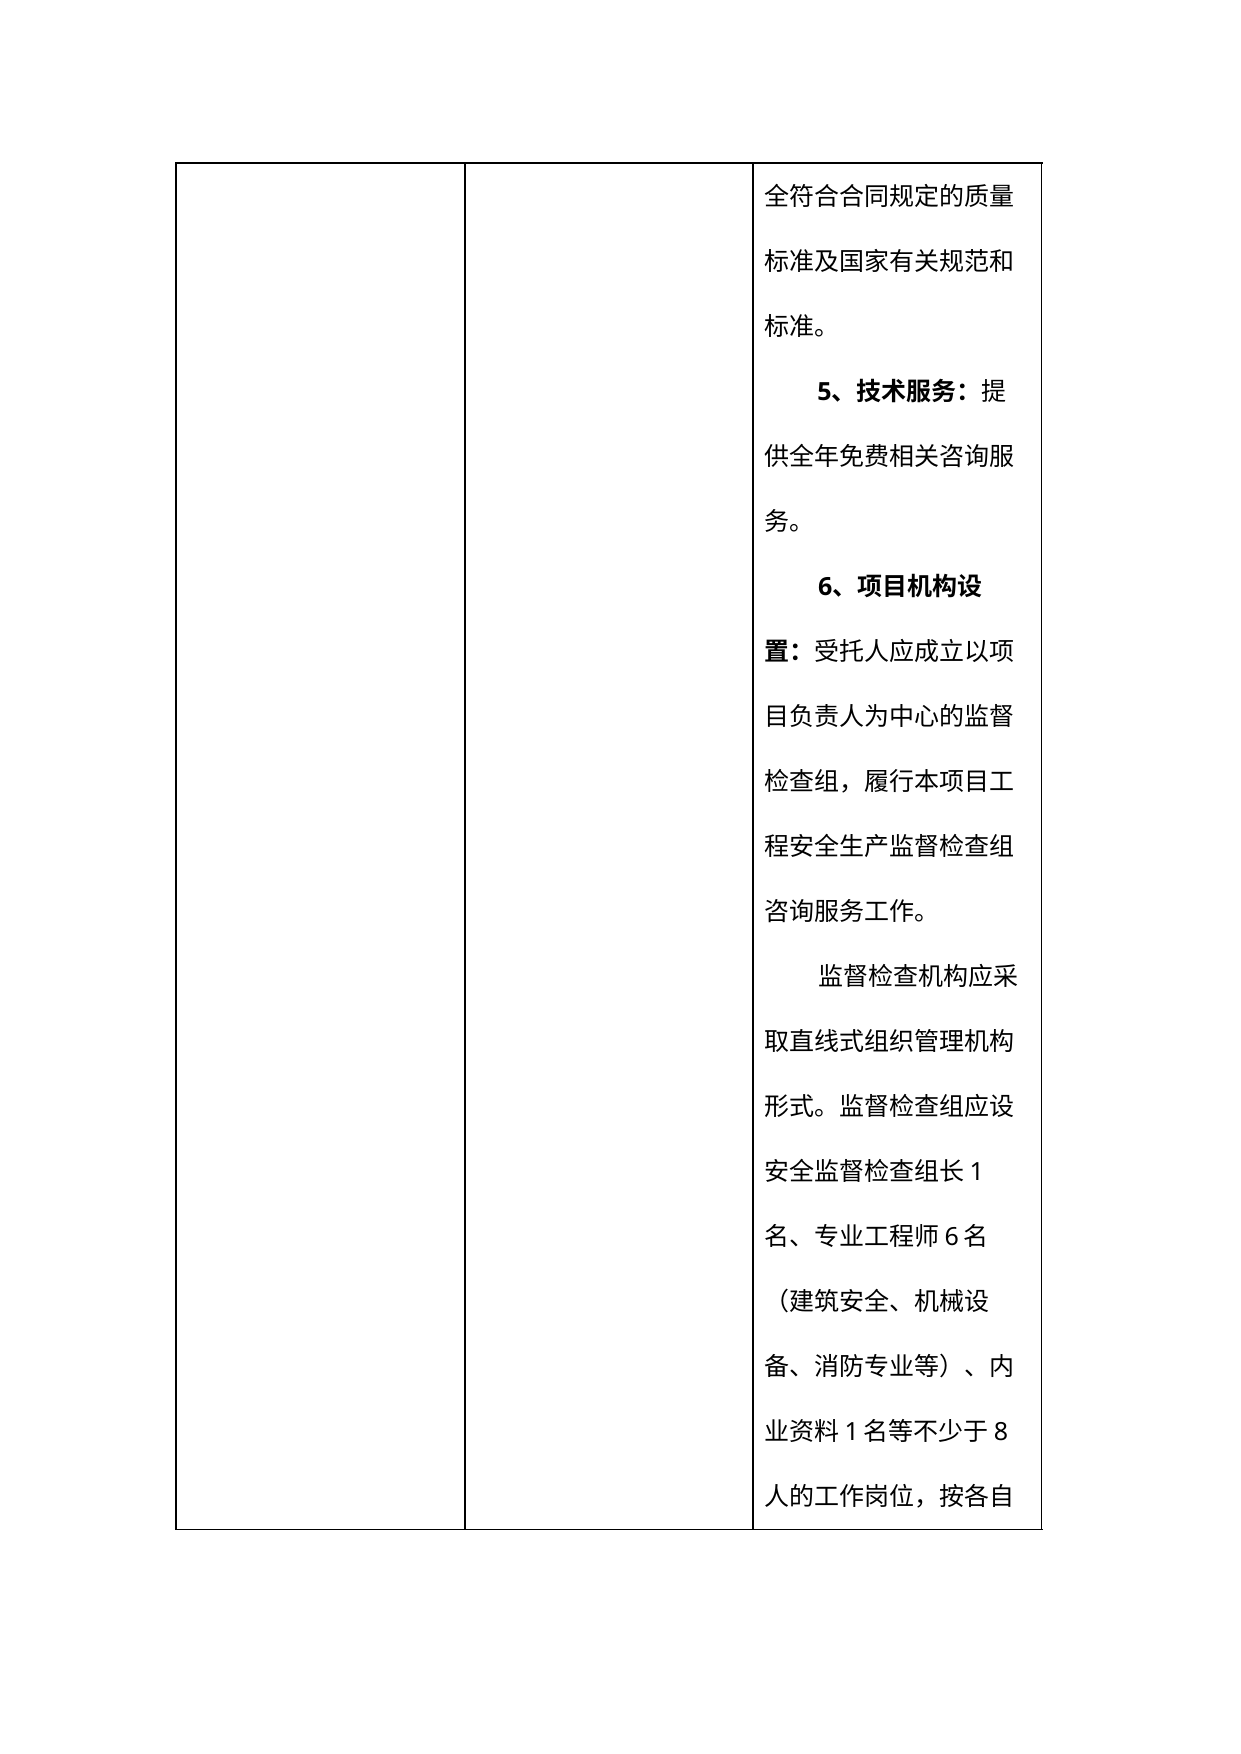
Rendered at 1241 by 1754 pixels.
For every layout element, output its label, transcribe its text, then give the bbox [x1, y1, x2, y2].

table_cell 9 [177, 164, 464, 1528]
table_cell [754, 164, 1041, 1528]
table_cell [466, 164, 752, 1528]
